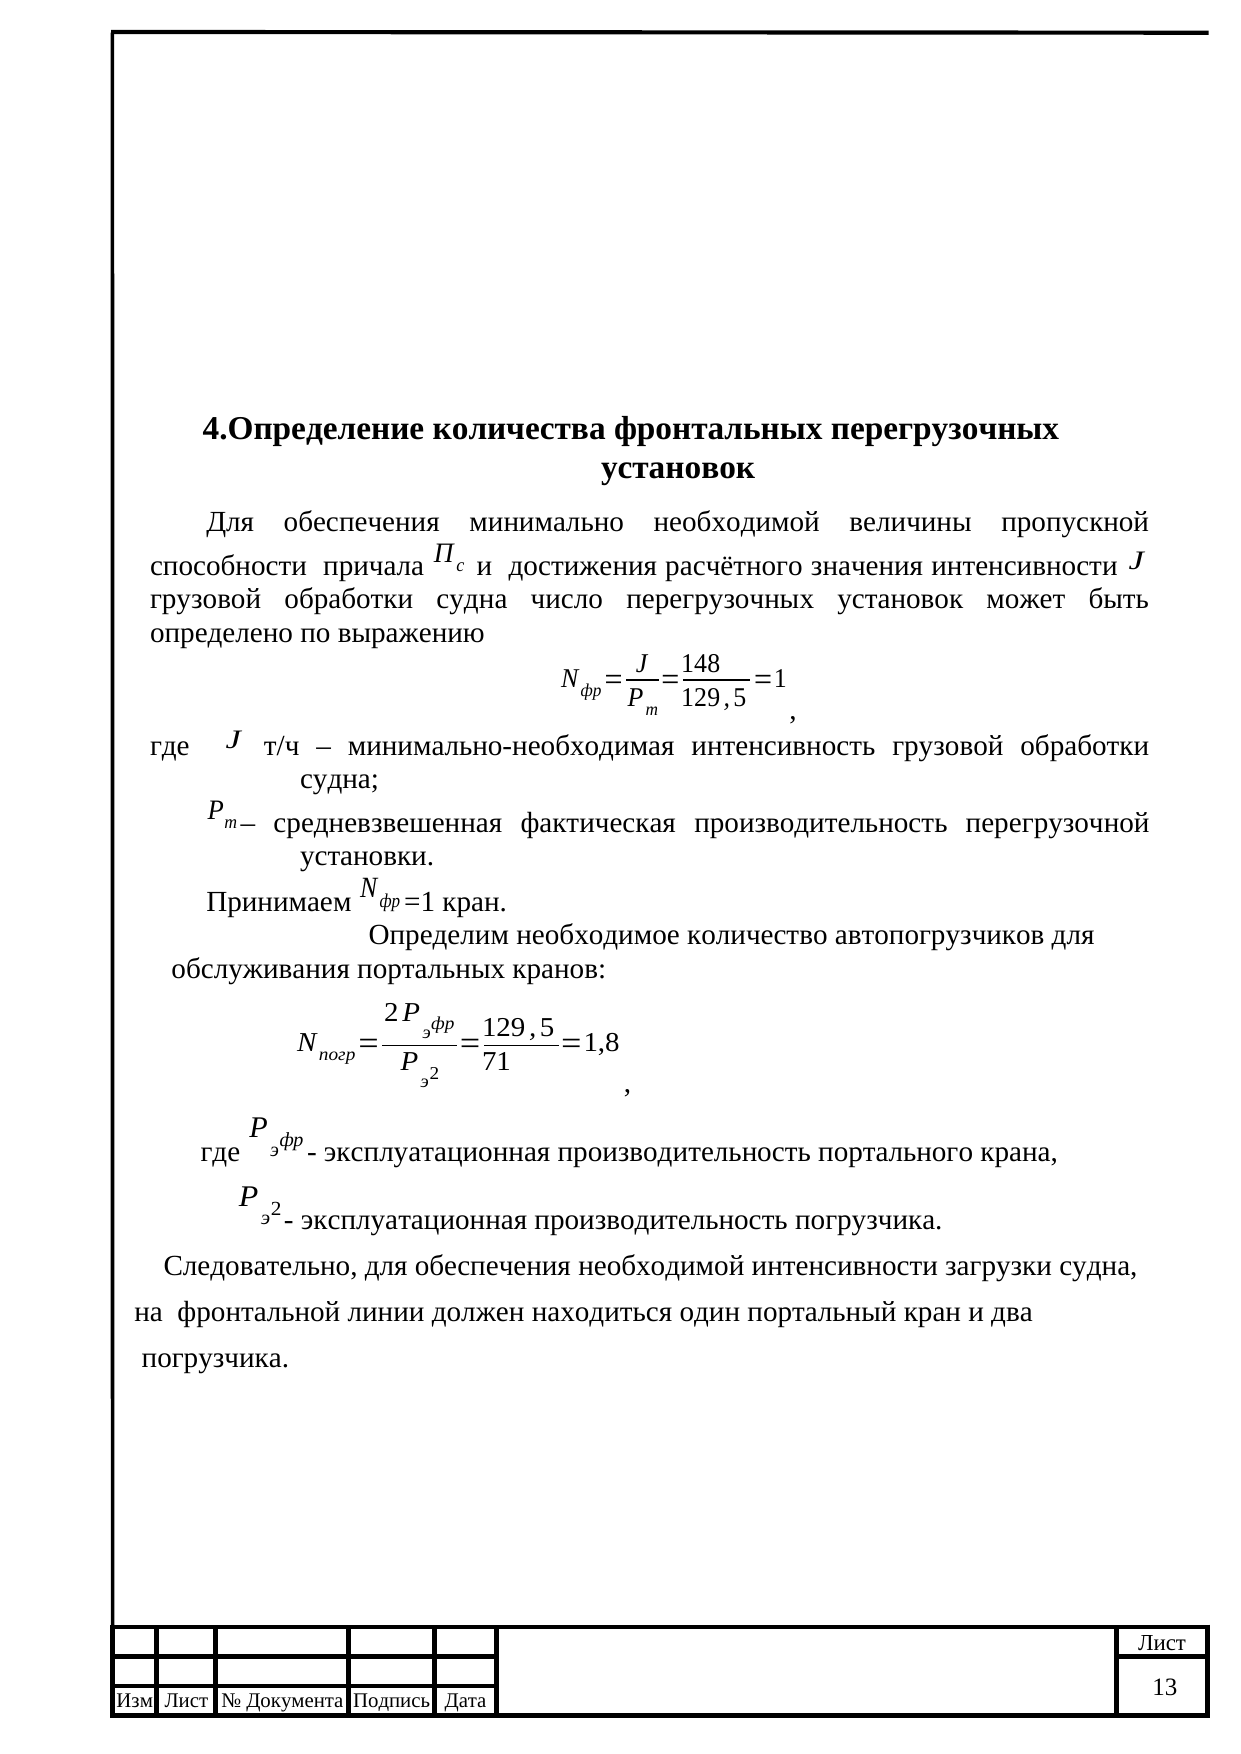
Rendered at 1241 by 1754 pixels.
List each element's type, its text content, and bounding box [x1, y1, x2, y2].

text Следовательно, для обеспечения необходимой интенсивности загрузки судна, [112, 1248, 1150, 1282]
text на фронтальной линии должен находиться один портальный кран и два [112, 1294, 1150, 1328]
text где - эксплуатационная производительность портального крана, [171, 1111, 1150, 1167]
text где т/ч – минимально-необходимая интенсивность грузовой обработки судна; [150, 725, 1150, 795]
text – средневзвешенная фактическая производительность перегрузочной установки. [206, 795, 1150, 872]
text Принимаем =1 кран. [150, 872, 1150, 917]
text Для обеспечения минимально необходимой величины пропускной способности причала и достижения расчётного значения интенсивности грузовой обработки судна число перегрузочных установок может быть определено по выражению [150, 504, 1150, 649]
text 4.Определение количества фронтальных перегрузочных [112, 408, 1150, 447]
text установок [150, 447, 1150, 485]
text - эксплуатационная производительность погрузчика. [171, 1180, 1150, 1236]
text , [171, 997, 1150, 1098]
text Определим необходимое количество автопогрузчиков для обслуживания портальных кранов: [171, 917, 1150, 984]
text , [150, 649, 1150, 725]
text погрузчика. [112, 1341, 1150, 1374]
